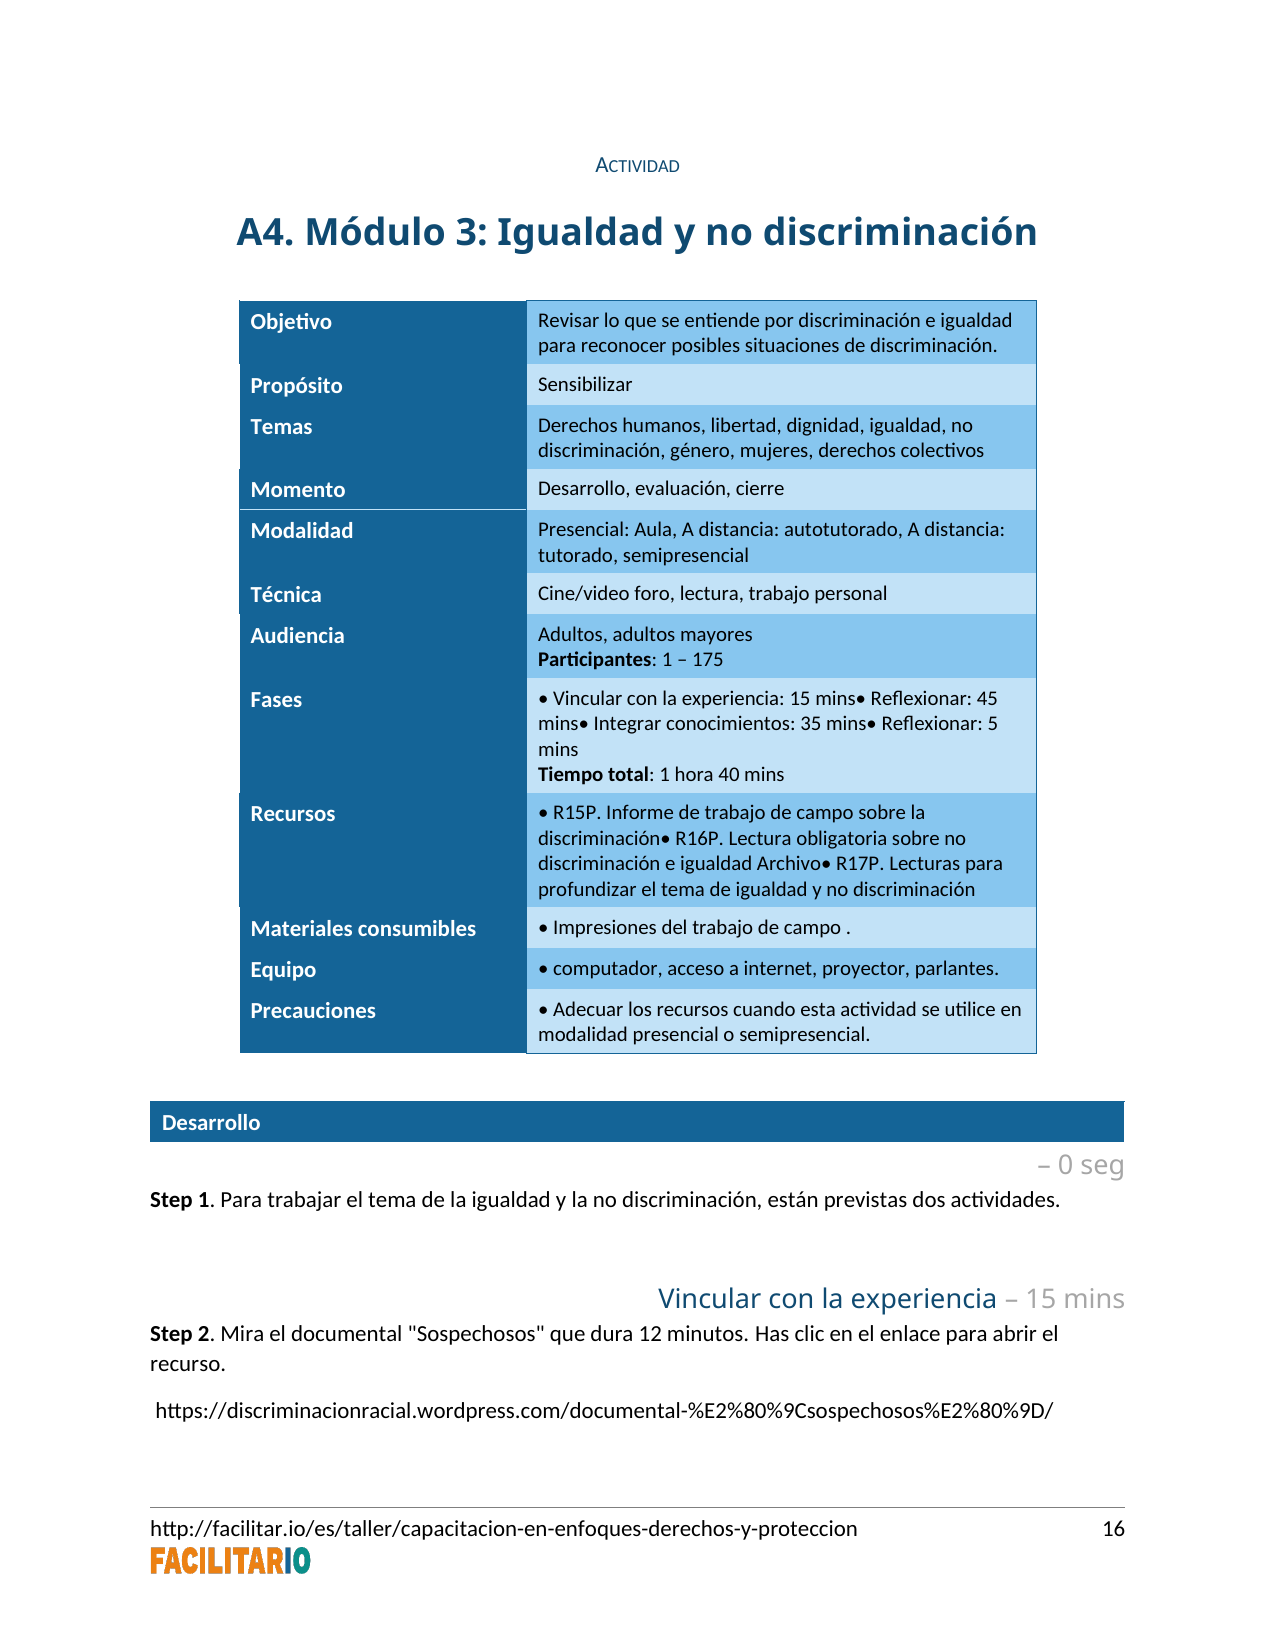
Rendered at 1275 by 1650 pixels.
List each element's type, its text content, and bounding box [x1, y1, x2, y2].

table_cell Presencial: Aula, A distancia: autotutorado, A distancia: tutorado, semipresencial [527, 510, 1036, 573]
text Step 2. Mira el documental "Sospechosos" que dura 12 minutos. Has clic en el enlace para abrir el recurso. [150, 1319, 1125, 1377]
table_cell Modalidad [240, 511, 526, 573]
table_header Desarrollo [151, 1102, 1124, 1142]
table_cell • Vincular con la experiencia: 15 mins Tiempo total: 1 hora 40 mins [527, 678, 1036, 793]
table_cell • Impresiones del trabajo de campo . [527, 907, 1036, 948]
table_cell Adultos, adultos mayores Participantes: 1 – 175 [527, 614, 1036, 678]
table_cell Sensibilizar [527, 364, 1036, 405]
table_cell Audiencia [240, 615, 526, 678]
subtitle A4. Módulo 3: Igualdad y no discriminación [150, 205, 1125, 256]
table_cell Temas [240, 406, 526, 469]
table_cell Fases [240, 679, 526, 793]
table_cell • computador, acceso a internet, proyector, parlantes. [527, 948, 1036, 989]
table_header Revisar lo que se entiende por discriminación e igualdad para reconocer posibles situaciones de discriminación. [527, 301, 1036, 364]
table_cell Técnica [240, 574, 526, 614]
subtitle Vincular con la experiencia – 15 mins [150, 1279, 1125, 1316]
table_cell Cine/video foro, lectura, trabajo personal [527, 573, 1036, 614]
table_cell Recursos [240, 794, 526, 907]
table_cell Propósito [240, 365, 526, 405]
table_cell Desarrollo, evaluación, cierre [527, 469, 1036, 509]
table_cell Materiales consumibles [240, 908, 526, 948]
text https://discriminacionracial.wordpress.com/documental-%E2%80%9Csospechosos%E2%80%9D/ [150, 1396, 1125, 1424]
table_cell Derechos humanos, libertad, dignidad, igualdad, no discriminación, género, mujeres, derechos colectivos [527, 405, 1036, 469]
table_cell • Adecuar los recursos cuando esta actividad se utilice en modalidad presencial o semipresencial. [527, 989, 1036, 1053]
subtitle – 0 seg [150, 1146, 1125, 1183]
table_cell Equipo [240, 949, 526, 989]
picture [145, 1544, 315, 1576]
table_cell Momento [240, 470, 526, 509]
text Step 1. Para trabajar el tema de la igualdad y la no discriminación, están previstas dos actividades. [150, 1186, 1125, 1214]
table_header Objetivo [240, 301, 526, 364]
text Actividad [150, 150, 1125, 178]
table_cell Precauciones [240, 990, 526, 1053]
table_cell • R15P. Informe de trabajo de campo sobre la discriminación [527, 793, 1036, 907]
